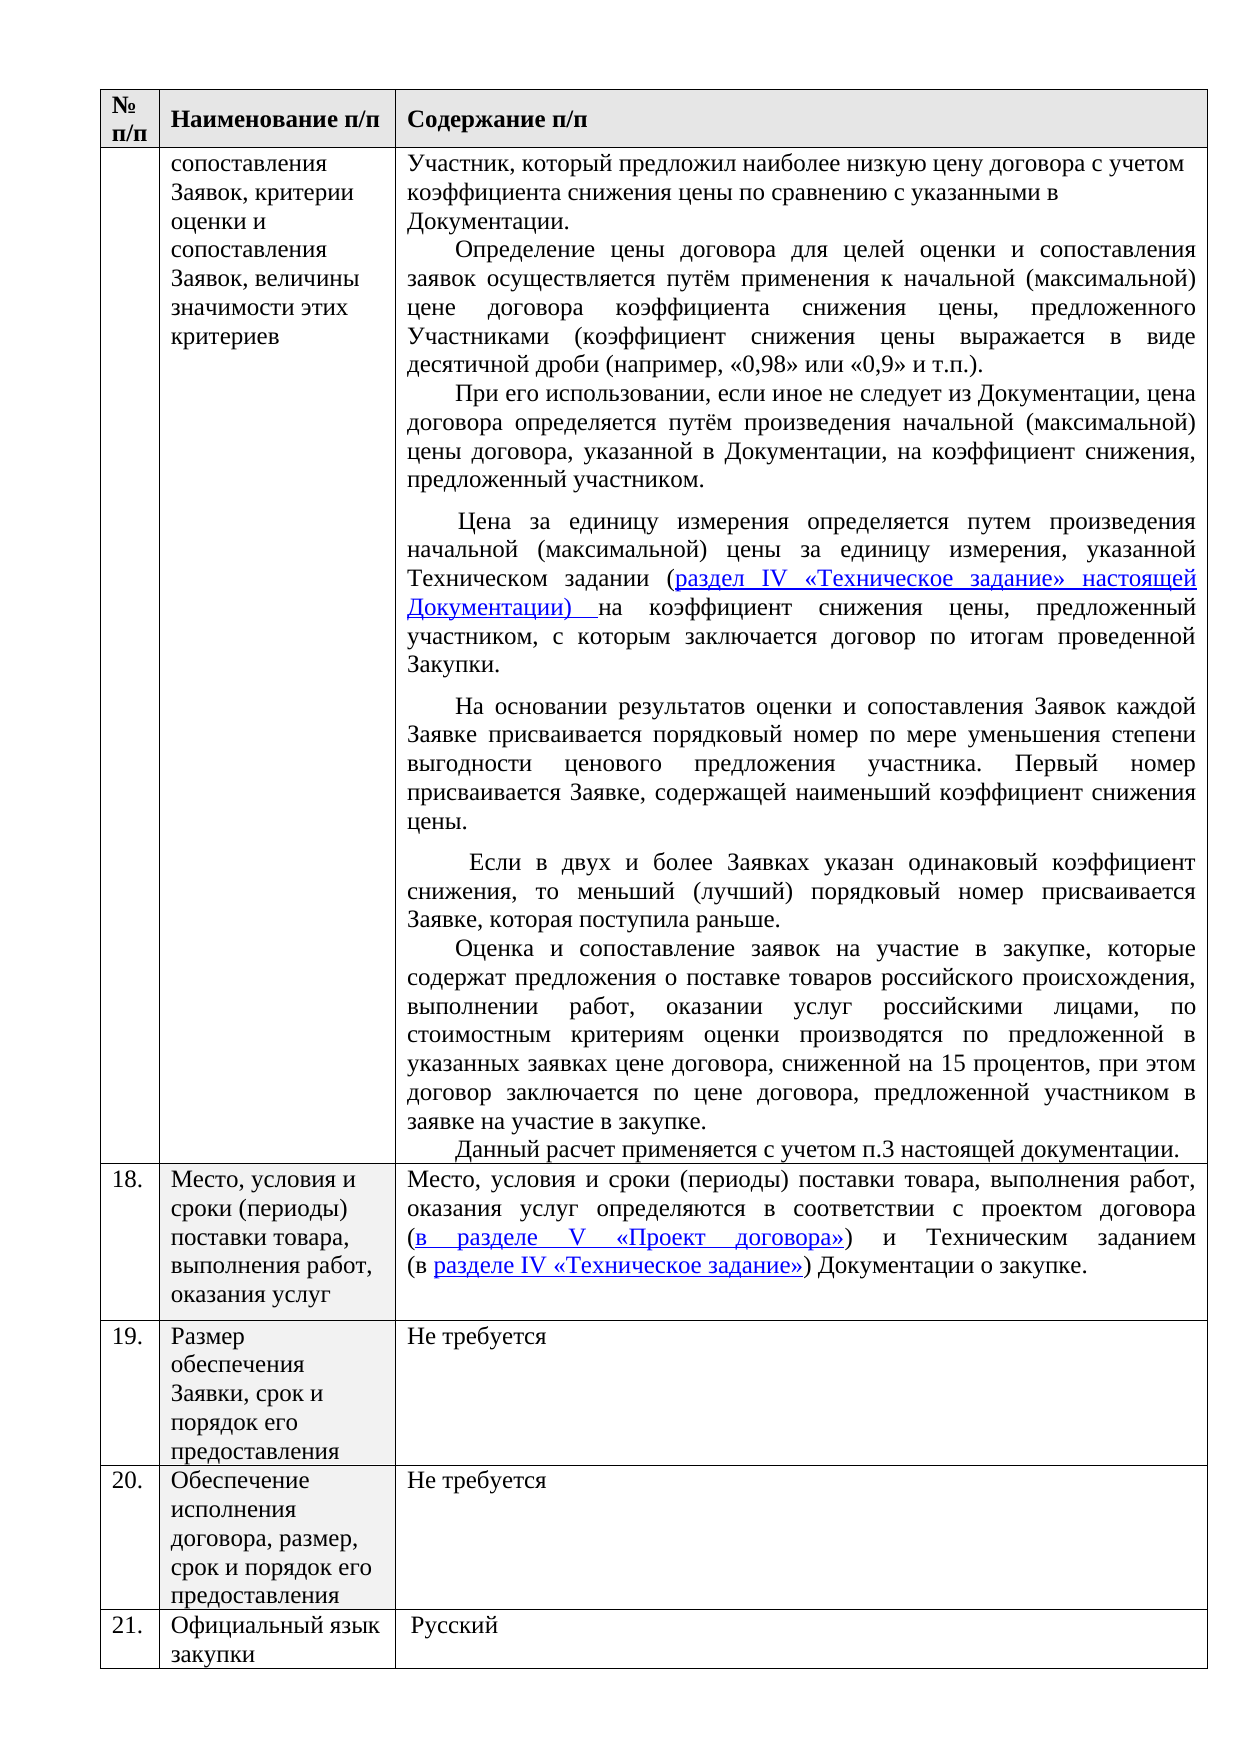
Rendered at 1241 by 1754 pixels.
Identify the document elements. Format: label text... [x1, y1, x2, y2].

table_cell Обеспечение исполнения договора, размер, срок и порядок его предоставления [160, 1466, 395, 1609]
table_cell Место, условия и сроки (периоды) поставки товара, выполнения работ, оказания услуг определяются в соответствии с проектом договора (в разделе V «Проект договора») и Техническим заданием (в разделе IV «Техническое задание») Документации о закупке. [396, 1164, 1207, 1320]
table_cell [160, 148, 395, 1163]
table_cell [101, 1321, 159, 1464]
table_cell [101, 148, 159, 1163]
table_cell [101, 1610, 159, 1668]
table_header № п/п [101, 90, 159, 147]
table_cell Не требуется [396, 1466, 1207, 1609]
table_header Содержание п/п [396, 90, 1207, 147]
table_cell Официальный язык закупки [160, 1610, 395, 1668]
table_cell Размер обеспечения Заявки, срок и порядок его предоставления [160, 1321, 395, 1464]
table_cell [101, 1466, 159, 1609]
table_header Наименование п/п [160, 90, 395, 147]
table_cell Не требуется [396, 1321, 1207, 1464]
table_cell Русский [396, 1610, 1207, 1668]
table_cell Место, условия и сроки (периоды) поставки товара, выполнения работ, оказания услуг [160, 1164, 395, 1320]
table_cell [101, 1164, 159, 1320]
